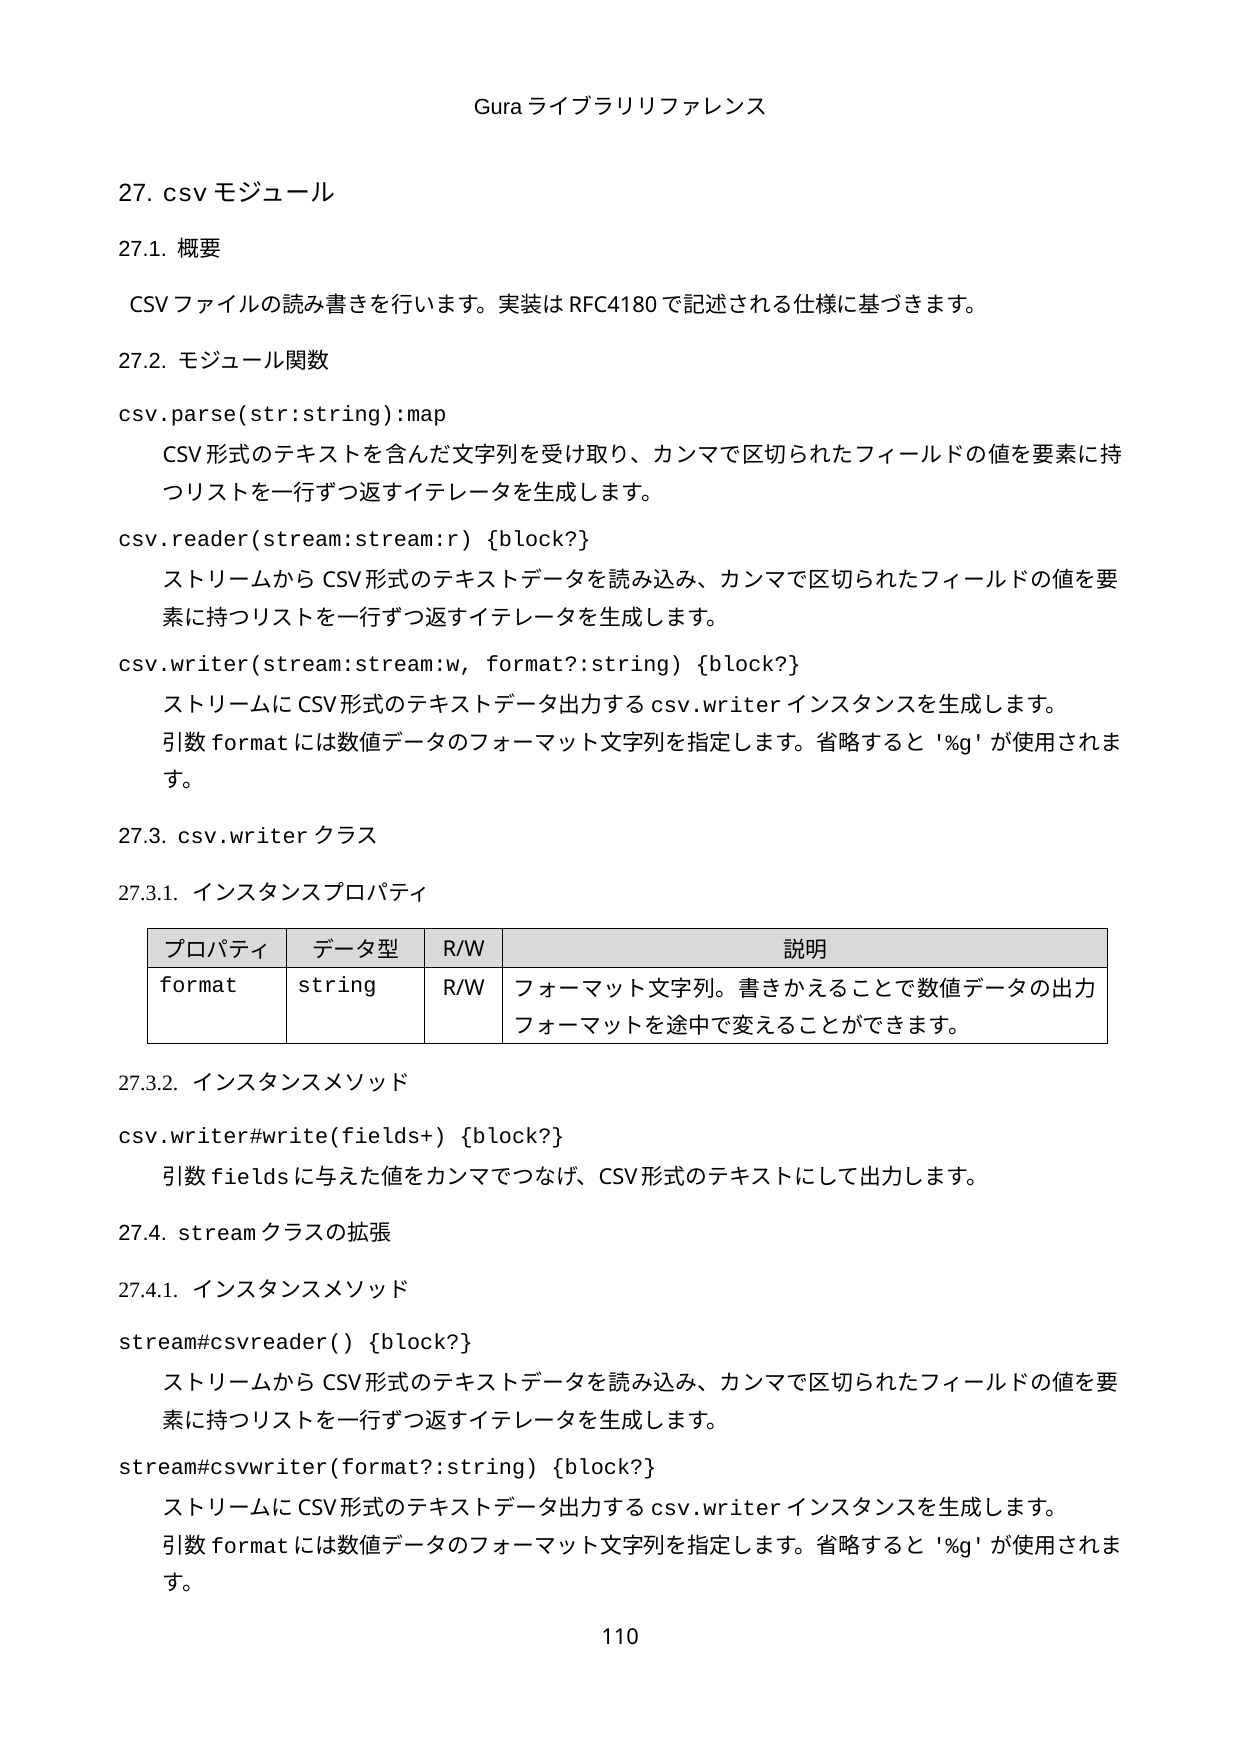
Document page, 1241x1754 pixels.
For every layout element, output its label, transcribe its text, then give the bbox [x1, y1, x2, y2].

subtitle csv.writerクラス [118, 816, 1122, 853]
subtitle モジュール関数 [118, 341, 1122, 378]
text csvモジュール [118, 172, 1122, 209]
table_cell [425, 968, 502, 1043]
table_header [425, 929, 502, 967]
subtitle インスタンスメソッド [118, 1062, 1122, 1100]
subtitle インスタンスプロパティ [118, 872, 1122, 909]
text csv.parse(str:string):map CSV形式のテキストを含んだ文字列を受け取り、カンマで区切られたフィールドの値を要素に持つリストを一行ずつ返すイテレータを生成します。 [118, 397, 1122, 509]
text csv.writer#write(fields+) {block?} 引数fieldsに与えた値をカンマでつなげ、CSV形式のテキストにして出力します。 [118, 1119, 1122, 1194]
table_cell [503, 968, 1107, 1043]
subtitle インスタンスメソッド [118, 1269, 1122, 1306]
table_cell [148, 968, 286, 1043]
subtitle 概要 [118, 228, 1122, 266]
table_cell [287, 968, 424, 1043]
text csv.writer(stream:stream:w, format?:string) {block?} ストリームにCSV形式のテキストデータ出力するcsv.writerインスタンスを生成します。 引数formatには数値データのフォーマット文字列を指定します。省略すると '%g' が使用されます。 [118, 647, 1122, 797]
subtitle streamクラスの拡張 [118, 1212, 1122, 1250]
text CSVファイルの読み書きを行います。実装はRFC4180で記述される仕様に基づきます。 [118, 284, 1122, 322]
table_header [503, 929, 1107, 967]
text csv.reader(stream:stream:r) {block?} ストリームからCSV形式のテキストデータを読み込み、カンマで区切られたフィールドの値を要素に持つリストを一行ずつ返すイテレータを生成します。 [118, 522, 1122, 634]
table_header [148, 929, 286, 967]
text stream#csvwriter(format?:string) {block?} ストリームにCSV形式のテキストデータ出力するcsv.writerインスタンスを生成します。 引数formatには数値データのフォーマット文字列を指定します。省略すると '%g' が使用されます。 [118, 1450, 1122, 1600]
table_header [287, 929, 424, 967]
text stream#csvreader() {block?} ストリームからCSV形式のテキストデータを読み込み、カンマで区切られたフィールドの値を要素に持つリストを一行ずつ返すイテレータを生成します。 [118, 1325, 1122, 1437]
